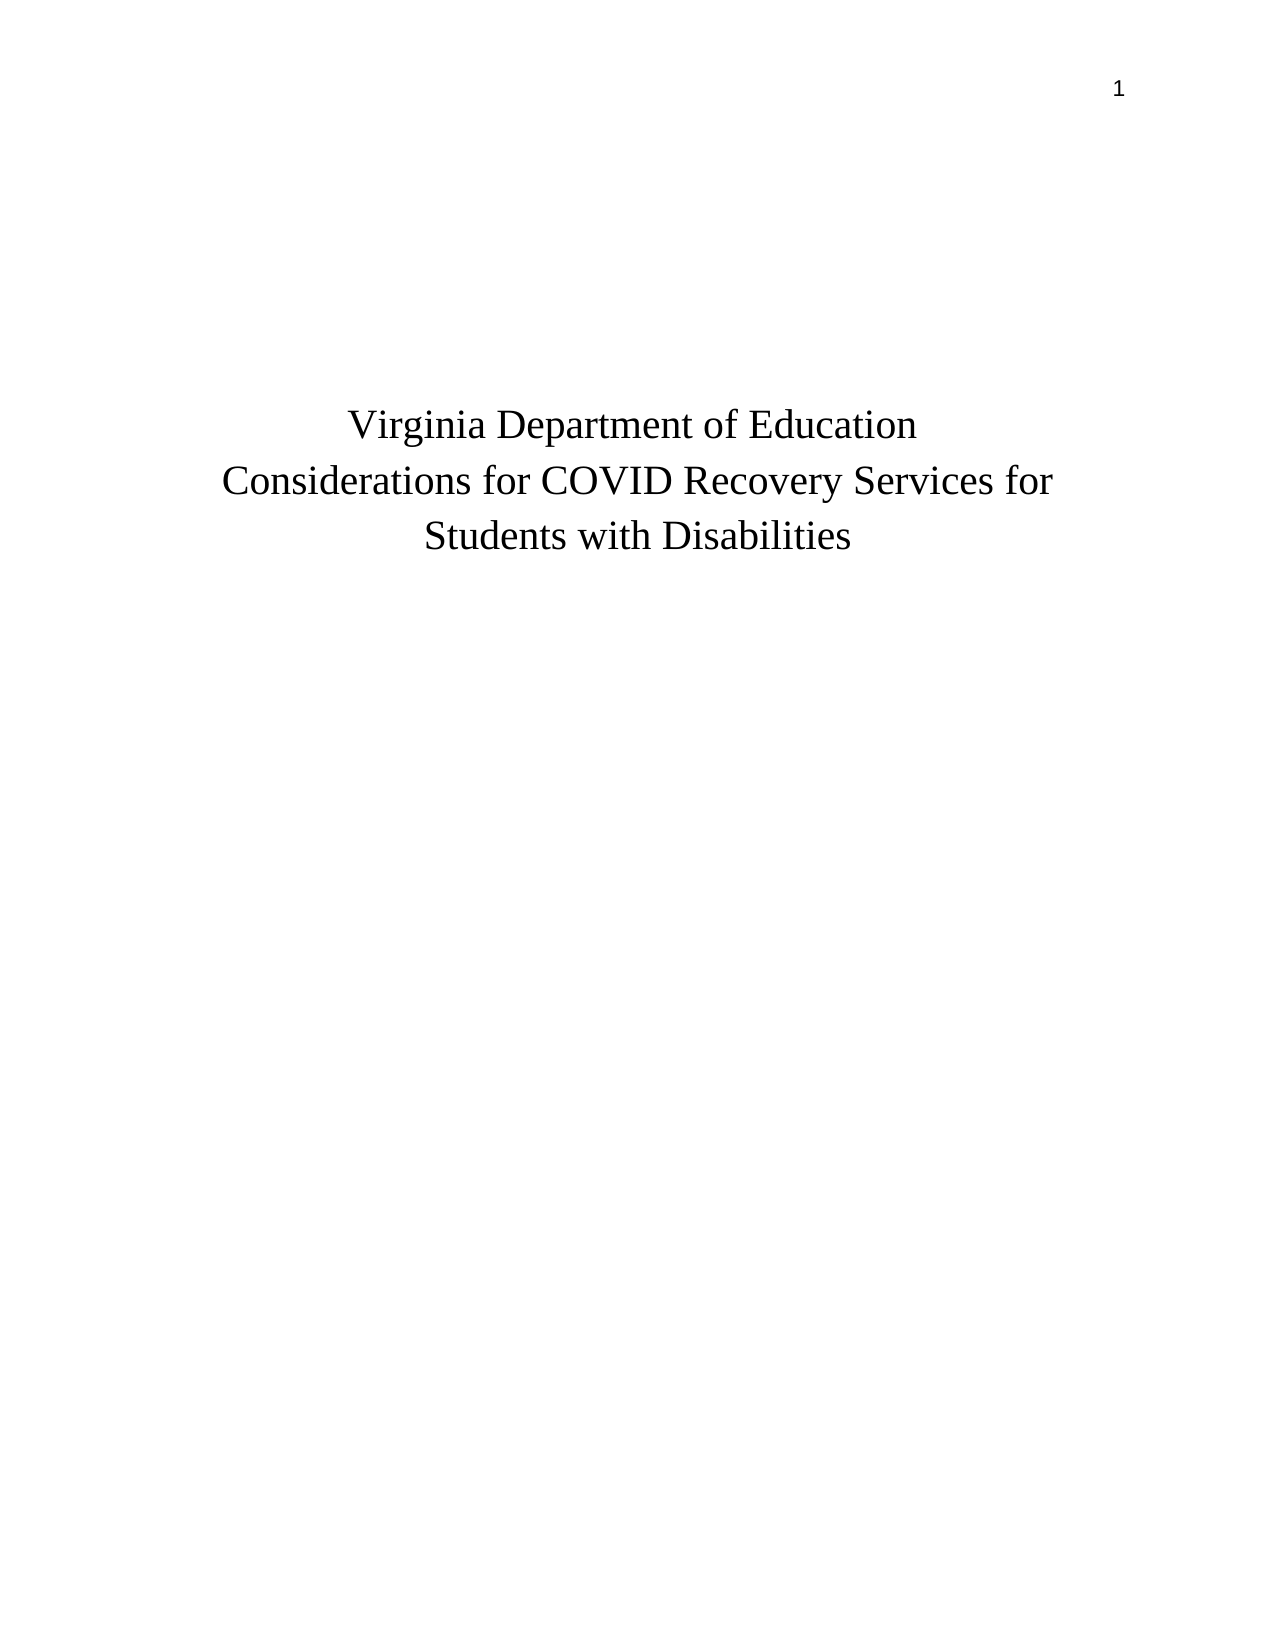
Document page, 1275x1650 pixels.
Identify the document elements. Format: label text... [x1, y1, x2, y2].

subtitle Virginia Department of Education Considerations for COVID Recovery Services for Students with Disabilities [150, 400, 1125, 558]
